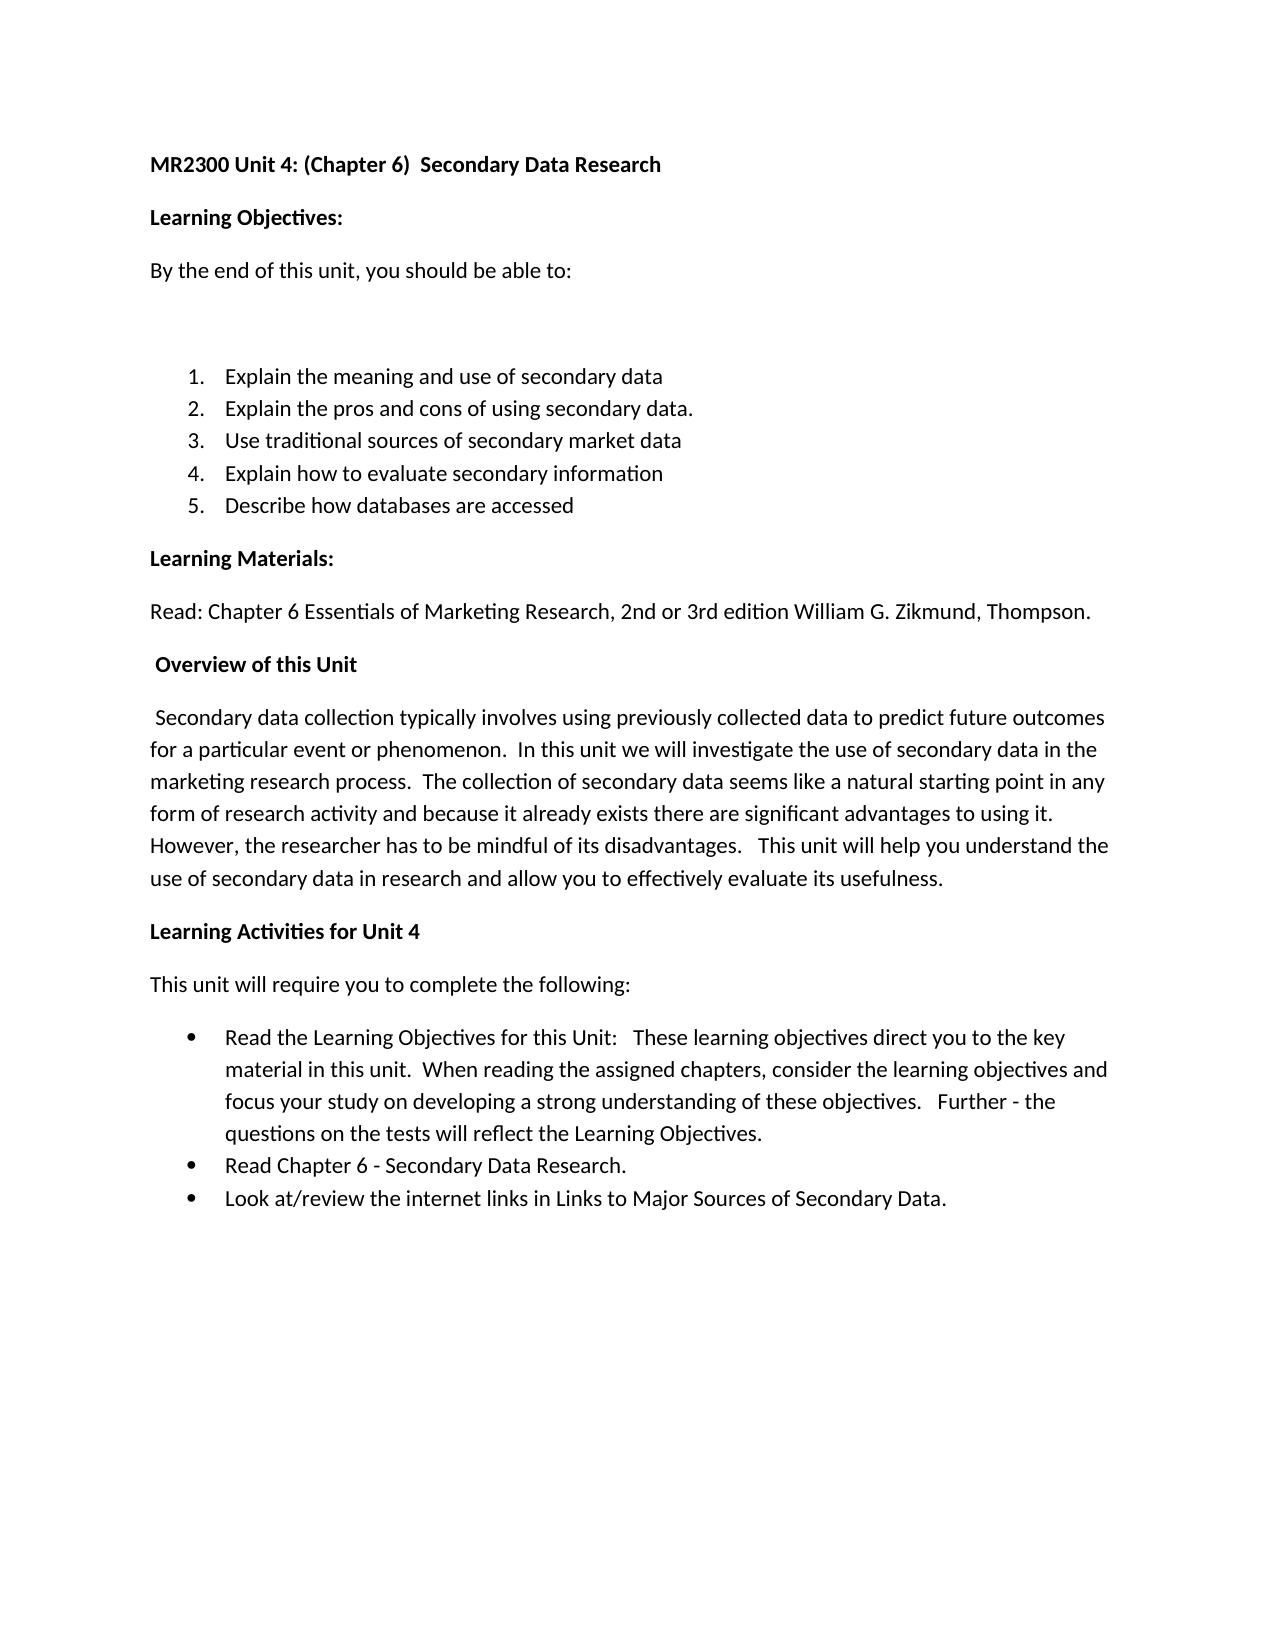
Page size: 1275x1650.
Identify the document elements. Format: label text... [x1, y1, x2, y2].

text Secondary data collection typically involves using previously collected data to predict future outcomes for a particular event or phenomenon. In this unit we will investigate the use of secondary data in the marketing research process. The collection of secondary data seems like a natural starting point in any form of research activity and because it already exists there are significant advantages to using it. However, the researcher has to be mindful of its disadvantages. This unit will help you understand the use of secondary data in research and allow you to effectively evaluate its usefulness. [150, 703, 1125, 892]
list Read the Learning Objectives for this Unit: These learning objectives direct you to the key material in this unit. When reading the assigned chapters, consider the learning objectives and focus your study on developing a strong understanding of these objectives. Further - the questions on the tests will reflect the Learning Objectives. [187, 1023, 1125, 1147]
text By the end of this unit, you should be able to: [150, 256, 1125, 284]
list Look at/review the internet links in Links to Major Sources of Secondary Data. [187, 1184, 1125, 1212]
text Learning Objectives: [150, 203, 1125, 231]
list Use traditional sources of secondary market data [187, 426, 1125, 454]
list Explain how to evaluate secondary information [187, 459, 1125, 487]
list Read Chapter 6 - Secondary Data Research. [187, 1152, 1125, 1180]
text MR2300 Unit 4: (Chapter 6) Secondary Data Research [150, 150, 1125, 178]
list Describe how databases are accessed [187, 491, 1125, 519]
text This unit will require you to complete the following: [150, 970, 1125, 998]
list Explain the meaning and use of secondary data [187, 362, 1125, 390]
text Learning Materials: [150, 544, 1125, 572]
text Read: Chapter 6 Essentials of Marketing Research, 2nd or 3rd edition William G. Zikmund, Thompson. [150, 597, 1125, 625]
text Overview of this Unit [150, 650, 1125, 678]
text Learning Activities for Unit 4 [150, 917, 1125, 945]
list Explain the pros and cons of using secondary data. [187, 394, 1125, 422]
